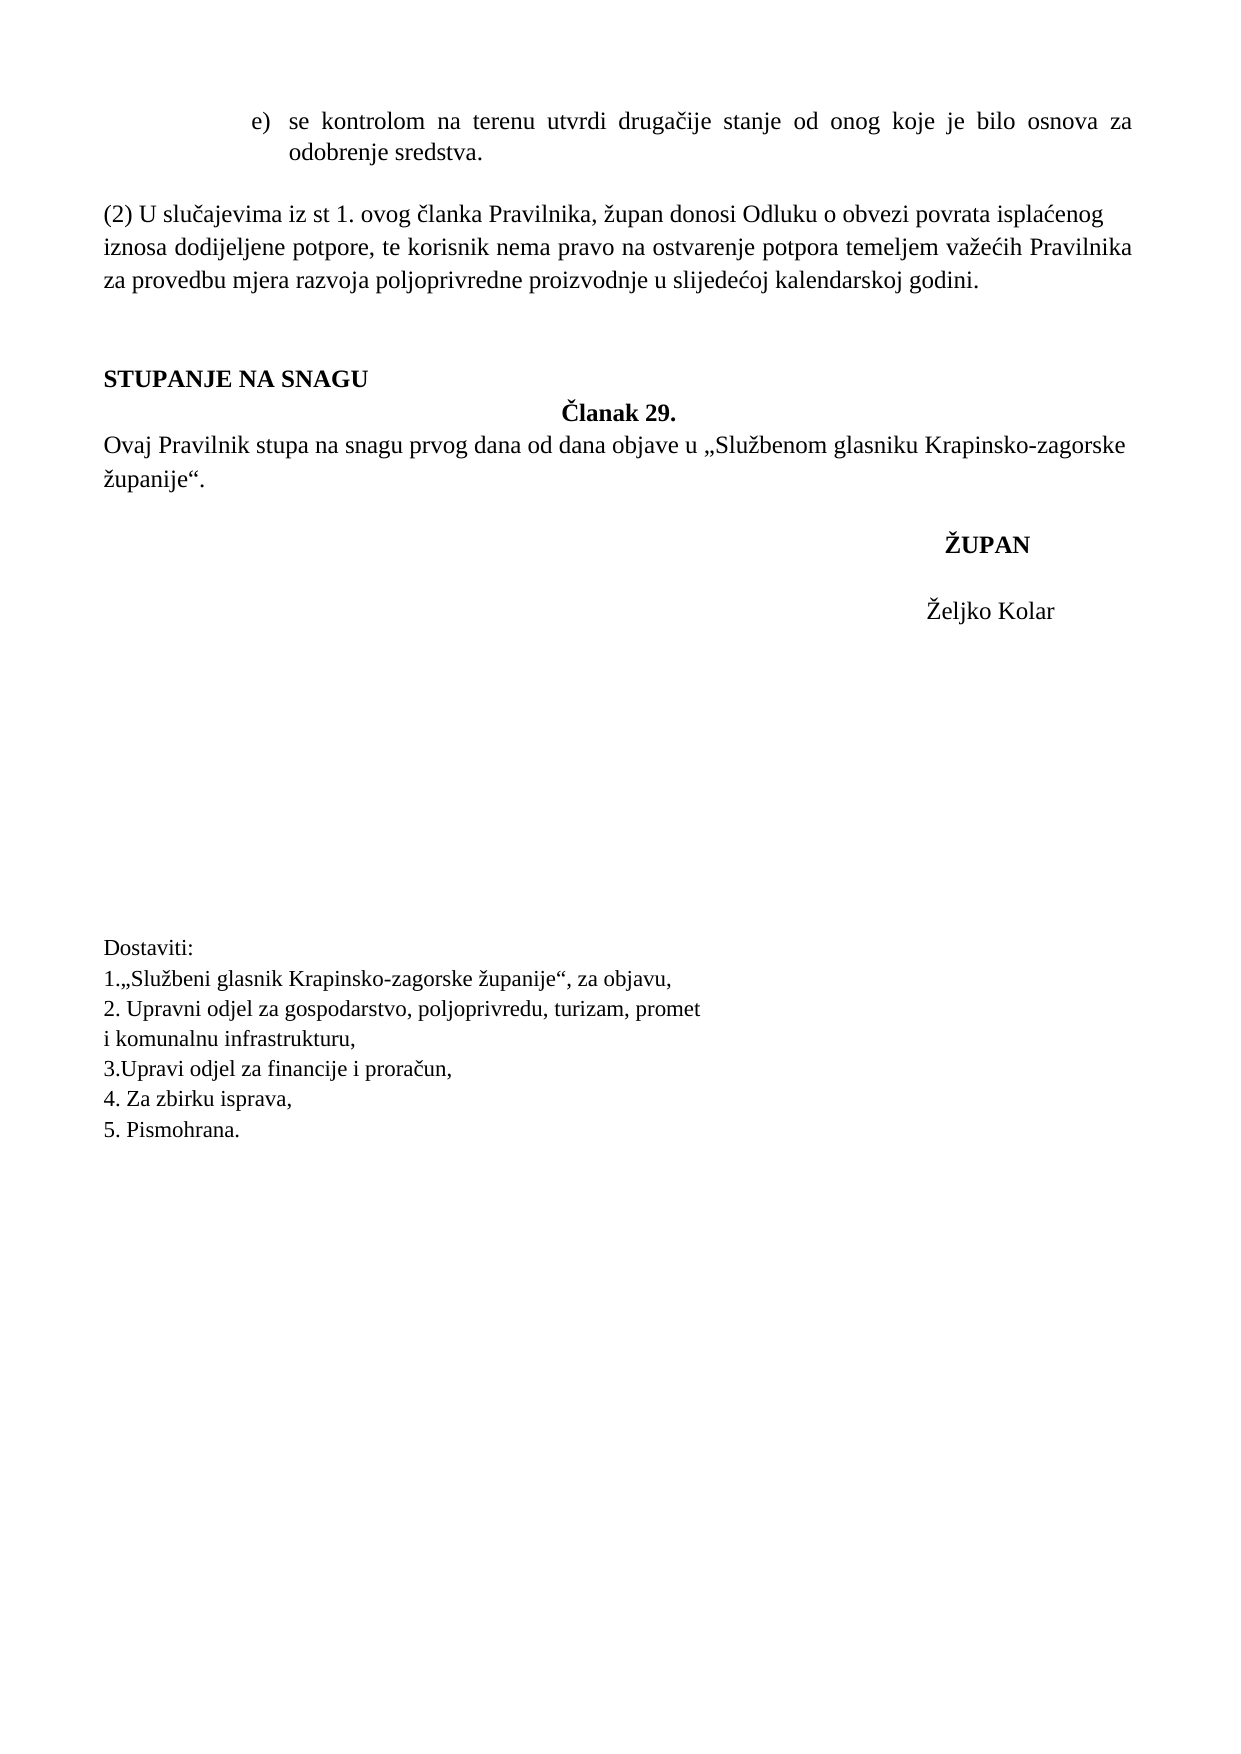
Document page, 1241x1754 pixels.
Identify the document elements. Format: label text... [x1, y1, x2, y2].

text Članak 29. [103, 398, 1134, 426]
text iznosa dodijeljene potpore, te korisnik nema pravo na ostvarenje potpora temeljem važećih Pravilnika za provedbu mjera razvoja poljoprivredne proizvodnje u slijedećoj kalendarskoj godini. [103, 232, 1134, 294]
text 5. Pismohrana. [103, 1116, 1134, 1142]
text ŽUPAN [841, 530, 1134, 558]
text 3.Upravi odjel za financije i proračun, [103, 1055, 1134, 1082]
list se kontrolom na terenu utvrdi drugačije stanje od onog koje je bilo osnova za odobrenje sredstva. [251, 106, 1134, 166]
text i komunalnu infrastrukturu, [103, 1025, 1134, 1051]
text 4. Za zbirku isprava, [103, 1085, 1134, 1112]
text 1.„Službeni glasnik Krapinsko-zagorske županije“, za objavu, [103, 964, 1134, 991]
text Dostaviti: [103, 934, 1134, 961]
text Željko Kolar [841, 596, 1134, 624]
text 2. Upravni odjel za gospodarstvo, poljoprivredu, turizam, promet [103, 995, 1134, 1021]
text Ovaj Pravilnik stupa na snagu prvog dana od dana objave u „Službenom glasniku Krapinsko-zagorske županije“. [103, 431, 1134, 492]
text STUPANJE NA SNAGU [103, 364, 1134, 393]
text (2) U slučajevima iz st 1. ovog članka Pravilnika, župan donosi Odluku o obvezi povrata isplaćenog [103, 199, 1134, 228]
